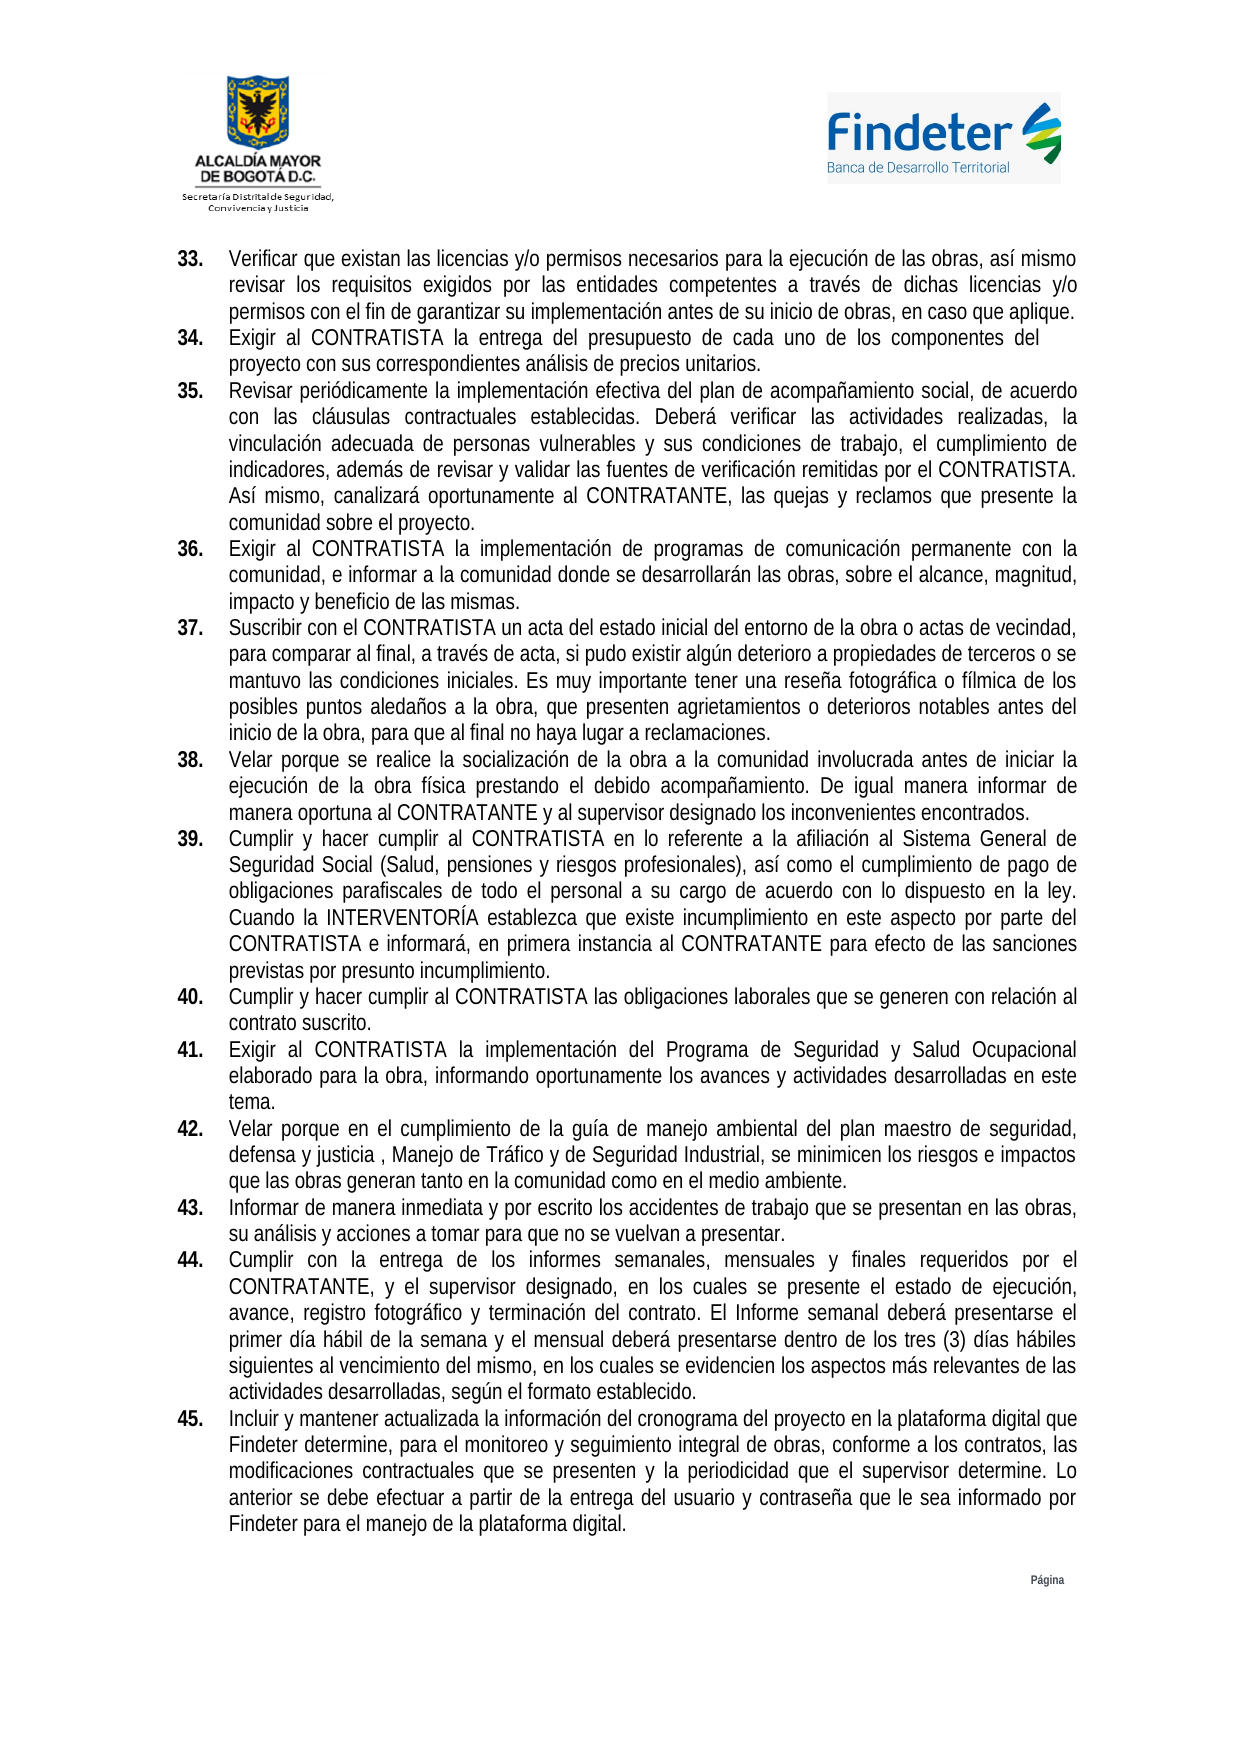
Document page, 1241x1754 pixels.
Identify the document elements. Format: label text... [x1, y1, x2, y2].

picture [826, 92, 1061, 184]
list Informar de manera inmediata y por escrito los accidentes de trabajo que se presentan en las obras, su análisis y acciones a tomar para que no se vuelvan a presentar. [177, 1194, 1078, 1246]
list Exigir al CONTRATISTA la entrega del presupuesto de cada uno de los componentes del proyecto con sus correspondientes análisis de precios unitarios. [177, 324, 1040, 377]
list Cumplir y hacer cumplir al CONTRATISTA las obligaciones laborales que se generen con relación al contrato suscrito. [177, 983, 1078, 1036]
list Exigir al CONTRATISTA la implementación de programas de comunicación permanente con la comunidad, e informar a la comunidad donde se desarrollarán las obras, sobre el alcance, magnitud, impacto y beneficio de las mismas. [177, 535, 1078, 614]
list Exigir al CONTRATISTA la implementación del Programa de Seguridad y Salud Ocupacional elaborado para la obra, informando oportunamente los avances y actividades desarrolladas en este tema. [177, 1036, 1078, 1115]
list Velar porque en el cumplimiento de la guía de manejo ambiental del plan maestro de seguridad, defensa y justicia , Manejo de Tráfico y de Seguridad Industrial, se minimicen los riesgos e impactos que las obras generan tanto en la comunidad como en el medio ambiente. [177, 1115, 1078, 1194]
list Revisar periódicamente la implementación efectiva del plan de acompañamiento social, de acuerdo con las cláusulas contractuales establecidas. Deberá verificar las actividades realizadas, la vinculación adecuada de personas vulnerables y sus condiciones de trabajo, el cumplimiento de indicadores, además de revisar y validar las fuentes de verificación remitidas por el CONTRATISTA. Así mismo, canalizará oportunamente al CONTRATANTE, las quejas y reclamos que presente la comunidad sobre el proyecto. [177, 377, 1078, 535]
list Incluir y mantener actualizada la información del cronograma del proyecto en la plataforma digital que Findeter determine, para el monitoreo y seguimiento integral de obras, conforme a los contratos, las modificaciones contractuales que se presenten y la periodicidad que el supervisor determine. Lo anterior se debe efectuar a partir de la entrega del usuario y contraseña que le sea informado por Findeter para el manejo de la plataforma digital. [177, 1404, 1078, 1536]
list Cumplir con la entrega de los informes semanales, mensuales y finales requeridos por el CONTRATANTE, y el supervisor designado, en los cuales se presente el estado de ejecución, avance, registro fotográfico y terminación del contrato. El Informe semanal deberá presentarse el primer día hábil de la semana y el mensual deberá presentarse dentro de los tres (3) días hábiles siguientes al vencimiento del mismo, en los cuales se evidencien los aspectos más relevantes de las actividades desarrolladas, según el formato establecido. [177, 1246, 1078, 1404]
list Velar porque se realice la socialización de la obra a la comunidad involucrada antes de iniciar la ejecución de la obra física prestando el debido acompañamiento. De igual manera informar de manera oportuna al CONTRATANTE y al supervisor designado los inconvenientes encontrados. [177, 746, 1078, 825]
list Verificar que existan las licencias y/o permisos necesarios para la ejecución de las obras, así mismo revisar los requisitos exigidos por las entidades competentes a través de dichas licencias y/o permisos con el fin de garantizar su implementación antes de su inicio de obras, en caso que aplique. [177, 245, 1078, 324]
picture [177, 73, 336, 219]
list Cumplir y hacer cumplir al CONTRATISTA en lo referente a la afiliación al Sistema General de Seguridad Social (Salud, pensiones y riesgos profesionales), así como el cumplimiento de pago de obligaciones parafiscales de todo el personal a su cargo de acuerdo con lo dispuesto en la ley. Cuando la INTERVENTORÍA establezca que existe incumplimiento en este aspecto por parte del CONTRATISTA e informará, en primera instancia al CONTRATANTE para efecto de las sanciones previstas por presunto incumplimiento. [177, 825, 1078, 983]
list Suscribir con el CONTRATISTA un acta del estado inicial del entorno de la obra o actas de vecindad, para comparar al final, a través de acta, si pudo existir algún deterioro a propiedades de terceros o se mantuvo las condiciones iniciales. Es muy importante tener una reseña fotográfica o fílmica de los posibles puntos aledaños a la obra, que presenten agrietamientos o deterioros notables antes del inicio de la obra, para que al final no haya lugar a reclamaciones. [177, 614, 1078, 746]
